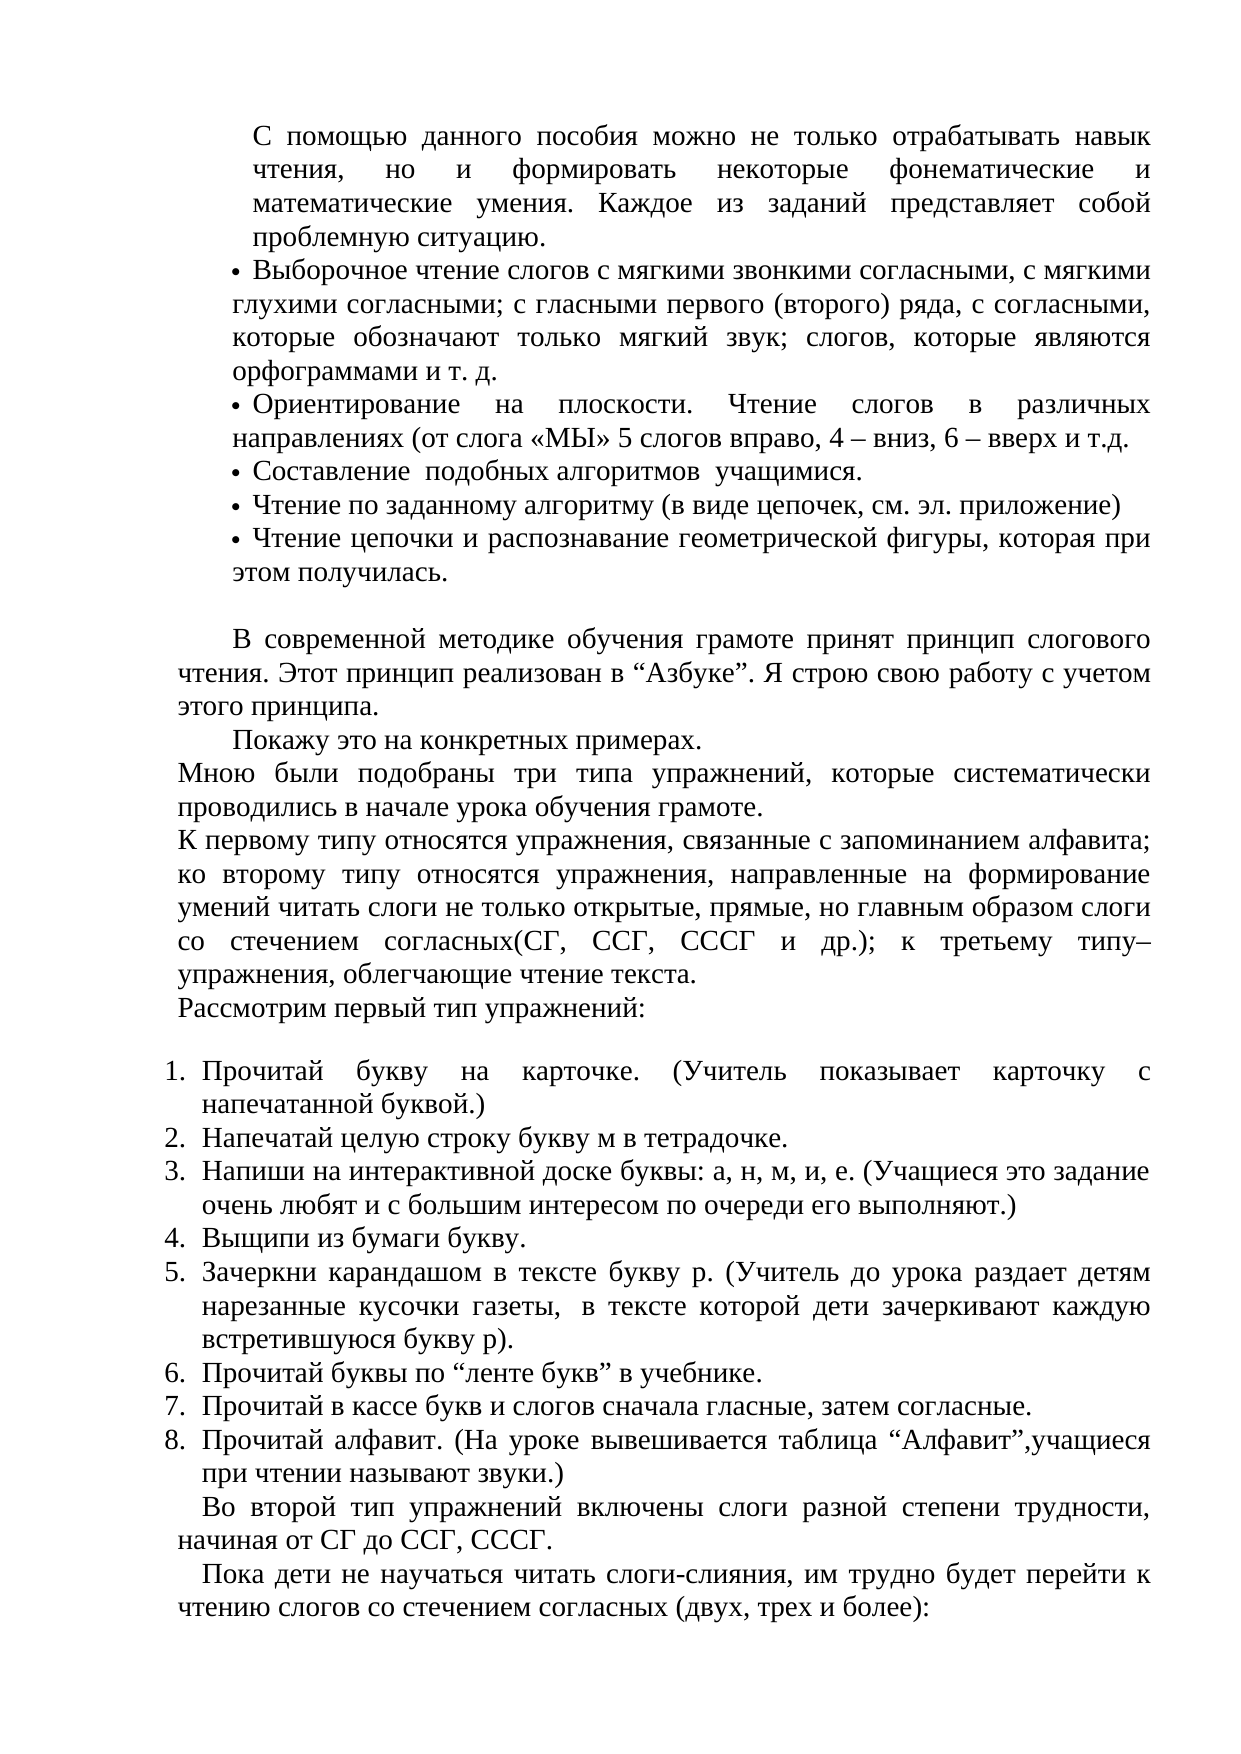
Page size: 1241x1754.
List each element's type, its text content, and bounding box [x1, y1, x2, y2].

list Выщипи из бумаги букву. [164, 1221, 1152, 1254]
text Покажу это на конкретных примерах. [177, 722, 1152, 755]
text Мною были подобраны три типа упражнений, которые систематически проводились в начале урока обучения грамоте. [177, 755, 1152, 822]
list Напиши на интерактивной доске буквы: а, н, м, и, е. (Учащиеся это задание очень любят и с большим интересом по очереди его выполняют.) [164, 1153, 1152, 1221]
text К первому типу относятся упражнения, связанные с запоминанием алфавита; ко второму типу относятся упражнения, направленные на формирование умений читать слоги не только открытые, прямые, но главным образом слоги со стечением согласных(СГ, ССГ, СССГ и др.); к третьему типу– упражнения, облегчающие чтение текста. [177, 822, 1152, 990]
list Ориентирование на плоскости. Чтение слогов в различных направлениях (от слога «МЫ» 5 слогов вправо, 4 – вниз, 6 – вверх и т.д. [232, 386, 1152, 453]
list Прочитай в кассе букв и слогов сначала гласные, затем согласные. [164, 1388, 1152, 1422]
list Напечатай целую строку букву м в тетрадочке. [164, 1120, 1152, 1153]
text В современной методике обучения грамоте принят принцип слогового чтения. Этот принцип реализован в “Азбуке”. Я строю свою работу с учетом этого принципа. [177, 621, 1152, 722]
list Прочитай букву на карточке. (Учитель показывает карточку с напечатанной буквой.) [164, 1053, 1152, 1120]
list Составление подобных алгоритмов учащимися. [232, 453, 1152, 487]
list Прочитай буквы по “ленте букв” в учебнике. [164, 1355, 1152, 1388]
text Пока дети не научаться читать слоги-слияния, им трудно будет перейти к чтению слогов со стечением согласных (двух, трех и более): [177, 1556, 1152, 1623]
text С помощью данного пособия можно не только отрабатывать навык чтения, но и формировать некоторые фонематические и математические умения. Каждое из заданий представляет собой проблемную ситуацию. [252, 118, 1152, 252]
list Чтение цепочки и распознавание геометрической фигуры, которая при этом получилась. [232, 521, 1152, 588]
text Рассмотрим первый тип упражнений: [177, 990, 1152, 1024]
list Чтение по заданному алгоритму (в виде цепочек, см. эл. приложение) [232, 487, 1152, 521]
list Выборочное чтение слогов с мягкими звонкими согласными, с мягкими глухими согласными; с гласными первого (второго) ряда, с согласными, которые обозначают только мягкий звук; слогов, которые являются орфограммами и т. д. [232, 252, 1152, 386]
list Зачеркни карандашом в тексте букву р. (Учитель до урока раздает детям нарезанные кусочки газеты, в тексте которой дети зачеркивают каждую встретившуюся букву р). [164, 1254, 1152, 1355]
text Во второй тип упражнений включены слоги разной степени трудности, начиная от СГ до ССГ, СССГ. [177, 1489, 1152, 1556]
list Прочитай алфавит. (На уроке вывешивается таблица “Алфавит”,учащиеся при чтении называют звуки.) [164, 1422, 1152, 1489]
